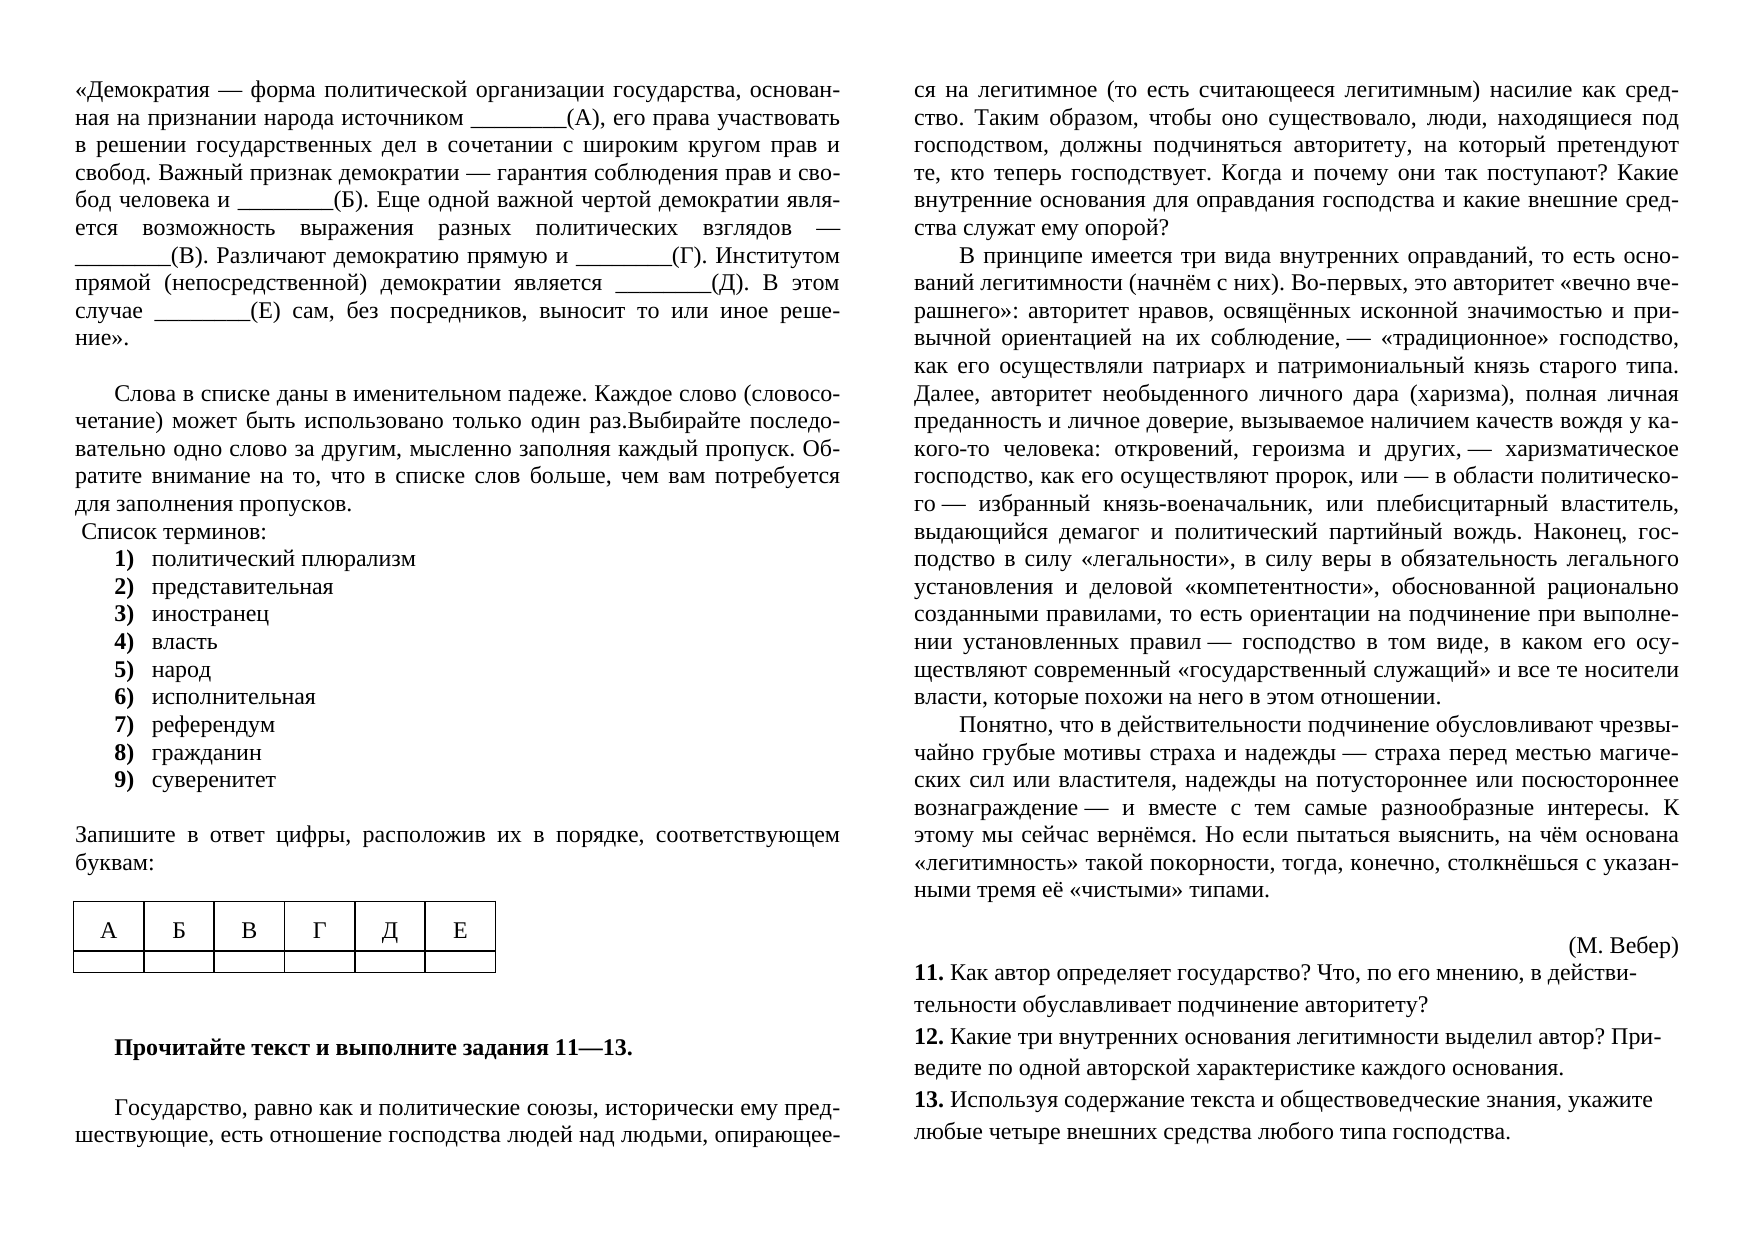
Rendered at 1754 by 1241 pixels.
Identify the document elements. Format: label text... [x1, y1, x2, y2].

table_header Д [356, 902, 424, 950]
list народ [114, 655, 840, 682]
text Понятно, что в действительности подчинение обусловливают чрезвычайно грубые мотивы страха и надежды — страха перед местью магических сил или властителя, надежды на потустороннее или посюстороннее вознаграждение — и вместе с тем самые разнообразные интересы. К этому мы сейчас вернёмся. Но если пытаться выяснить, на чём основана «легитимность» такой покорности, тогда, конечно, столкнёшься с указанными тремя её «чистыми» типами. [914, 710, 1679, 903]
list власть [114, 627, 840, 655]
text (М. Вебер) [914, 931, 1679, 958]
table_header Е [426, 902, 495, 950]
list представительная [114, 572, 840, 599]
list суверенитет [114, 765, 840, 793]
text Государство, равно как и политические союзы, исторически ему предшествующие, есть отношение господства людей над людьми, опирающееся на легитимное (то есть считающееся легитимным) насилие как средство. Таким образом, чтобы оно существовало, люди, находящиеся под господством, должны подчиняться авторитету, на который претендуют те, кто теперь господствует. Когда и почему они так поступают? Какие внутренние основания для оправдания господства и какие внешние средства служат ему опорой? [914, 75, 1679, 241]
list политический плюрализм [114, 544, 840, 572]
text «Демократия — форма политической организации государства, основанная на признании народа источником ________(А), его права участвовать в решении государственных дел в сочетании с широким кругом прав и свобод. Важный признак демократии — гарантия соблюдения прав и свобод человека и ________(Б). Еще одной важной чертой демократии является возможность выражения разных политических взглядов — ________(В). Различают демократию прямую и ________(Г). Институтом прямой (непосредственной) демократии является ________(Д). В этом случае ________(Е) сам, без посредников, выносит то или иное решение». [75, 75, 840, 351]
text 11. Как автор определяет государство? Что, по его мнению, в действительности обуславливает подчинение авторитету? [914, 958, 1679, 1018]
table_header Г [285, 902, 354, 950]
table_cell [356, 952, 424, 972]
table_cell [426, 952, 495, 972]
list исполнительная [114, 682, 840, 710]
text Прочитайте текст и выполните задания 11—13. [75, 1033, 840, 1060]
table_cell [215, 952, 284, 972]
text Список терминов: [75, 517, 840, 544]
text В принципе имеется три вида внутренних оправданий, то есть оснований легитимности (начнём с них). Во-первых, это авторитет «вечно вчерашнего»: авторитет нравов, освящённых исконной значимостью и привычной ориентацией на их соблюдение, — «традиционное» господство, как его осуществляли патриарх и патримониальный князь старого типа. Далее, авторитет необыденного личного дара (харизма), полная личная преданность и личное доверие, вызываемое наличием качеств вождя у какого-то человека: откровений, героизма и других, — харизматическое господство, как его осуществляют пророк, или — в области политического — избранный князь-военачальник, или плебисцитарный властитель, выдающийся демагог и политический партийный вождь. Наконец, господство в силу «легальности», в силу веры в обязательность легального установления и деловой «компетентности», обоснованной рационально созданными правилами, то есть ориентации на подчинение при выполнении установленных правил — господство в том виде, в каком его осуществляют современный «государственный служащий» и все те носители власти, которые похожи на него в этом отношении. [914, 241, 1679, 710]
text 13. Используя содержание текста и обществоведческие знания, укажите любые четыре внешних средства любого типа господства. [914, 1085, 1679, 1144]
text Государство, равно как и политические союзы, исторически ему предшествующие, есть отношение господства людей над людьми, опирающееся на легитимное (то есть считающееся легитимным) насилие как средство. Таким образом, чтобы оно существовало, люди, находящиеся под господством, должны подчиняться авторитету, на который претендуют те, кто теперь господствует. Когда и почему они так поступают? Какие внутренние основания для оправдания господства и какие внешние средства служат ему опорой? [75, 1093, 840, 1148]
table_cell [145, 952, 213, 972]
table_header В [215, 902, 284, 950]
list иностранец [114, 599, 840, 627]
text 12. Какие три внутренних основания легитимности выделил автор? Приведите по одной авторской характеристике каждого основания. [914, 1022, 1679, 1081]
table_header Б [145, 902, 213, 950]
list гражданин [114, 737, 840, 765]
list референдум [114, 710, 840, 737]
text Запишите в ответ цифры, расположив их в порядке, соответствующем буквам: [75, 820, 840, 876]
table_cell [285, 952, 354, 972]
table_cell [74, 952, 143, 972]
text Слова в списке даны в именительном падеже. Каждое слово (словосочетание) может быть использовано только один раз.Выбирайте последовательно одно слово за другим, мысленно заполняя каждый пропуск. Обратите внимание на то, что в списке слов больше, чем вам потребуется для заполнения пропусков. [75, 379, 840, 517]
table_header A [74, 902, 143, 950]
